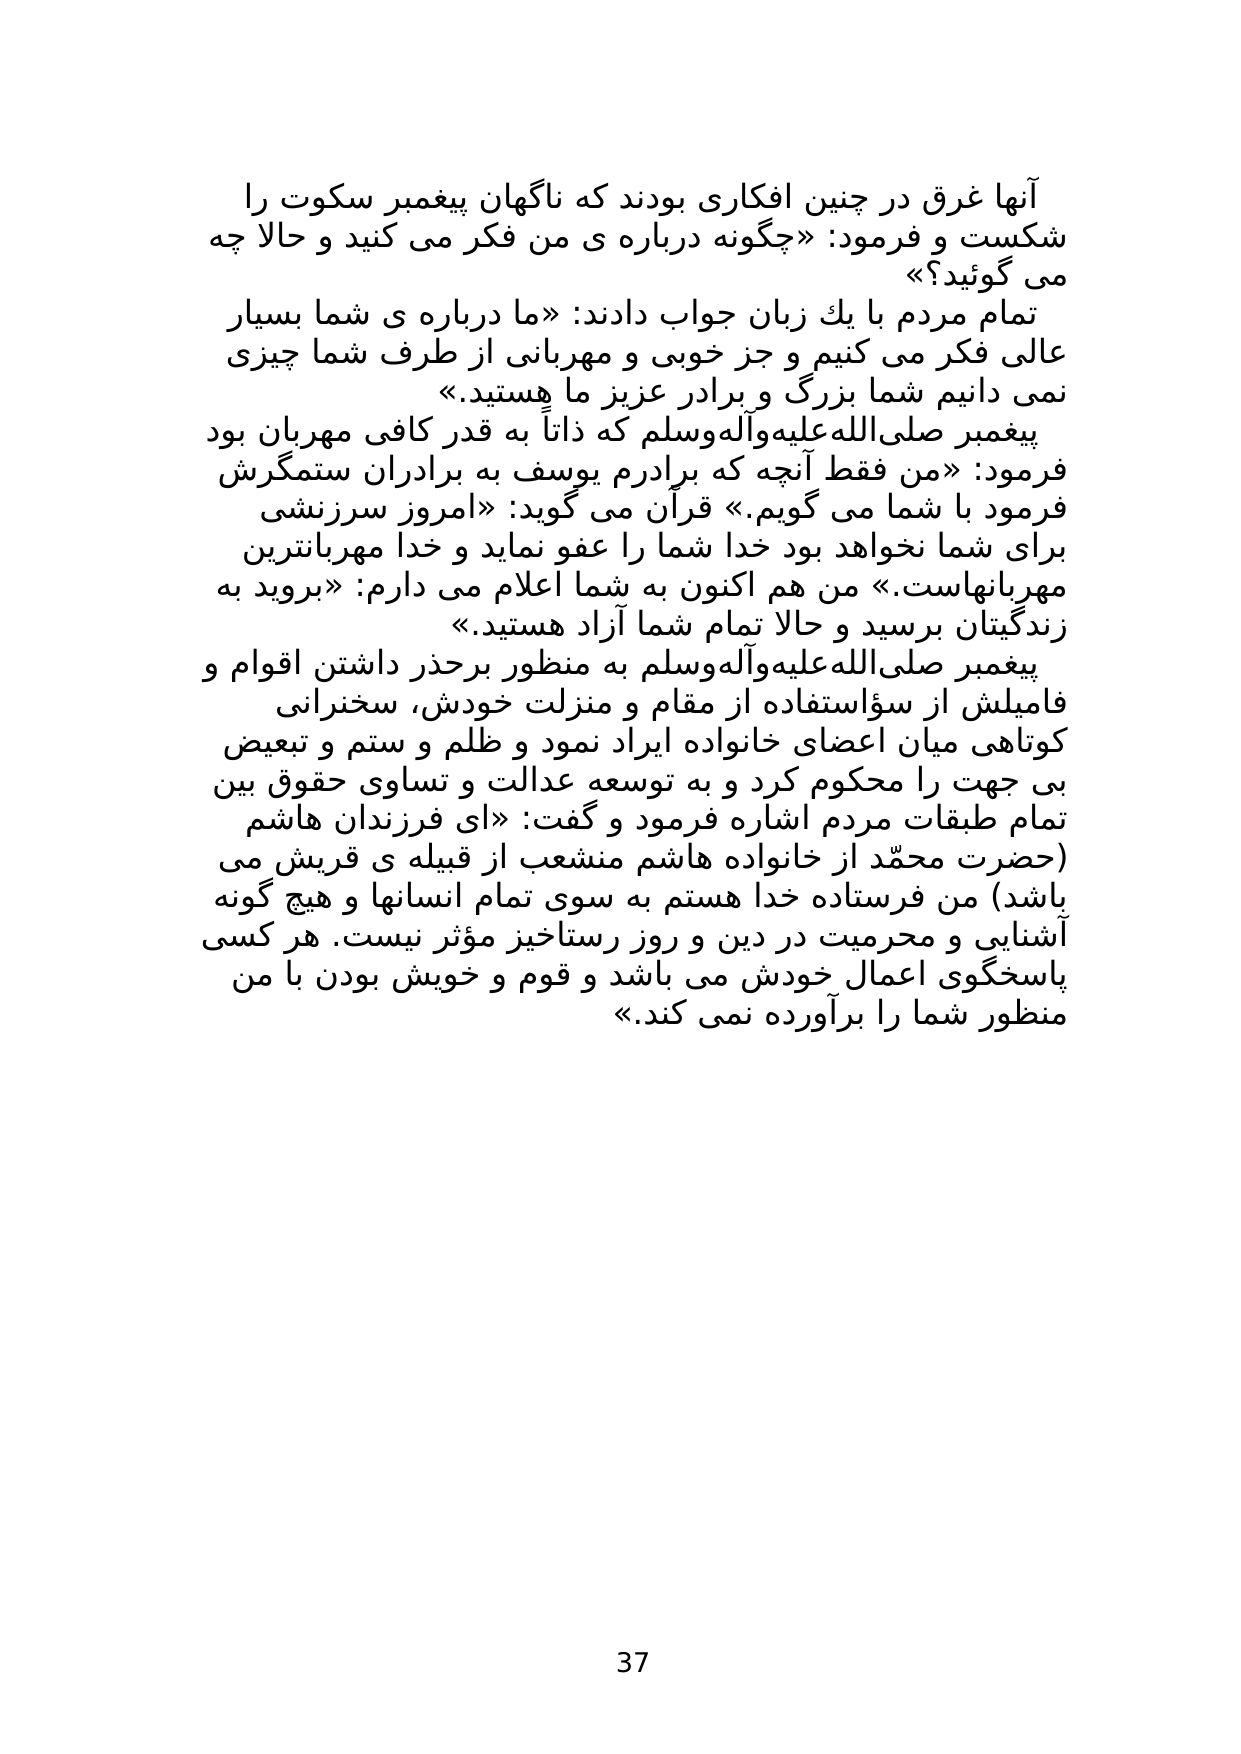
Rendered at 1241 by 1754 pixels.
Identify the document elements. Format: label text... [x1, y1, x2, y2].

text پيغمبر صلى‌الله‌عليه‌وآله‌وسلم كه ذاتاً به قدر كافى مهربان بود فرمود: «من فقط آنچه كه برادرم يوسف به برادران ستمگرش فرمود با شما مى گويم.» قرآن مى گويد: «امروز سرزنشى براى شما نخواهد بود خدا شما را عفو نمايد و خدا مهربانترين مهربانهاست.» من هم اكنون به شما اعلام مى دارم: «برويد به زندگيتان برسيد و حالا تمام شما آزاد هستيد.» [197, 410, 1069, 643]
text تمام مردم با يك زبان جواب دادند: «ما درباره ى شما بسيار عالى فكر مى كنيم و جز خوبى و مهربانى از طرف شما چيزى نمى دانيم شما بزرگ و برادر عزيز ما هستيد.» [197, 294, 1069, 410]
text پيغمبر صلى‌الله‌عليه‌وآله‌وسلم به منظور برحذر داشتن اقوام و فاميلش از سؤاستفاده از مقام و منزلت خودش، سخنرانى كوتاهى ميان اعضاى خانواده ايراد نمود و ظلم و ستم و تبعيض بى جهت را محكوم كرد و به توسعه عدالت و تساوى حقوق بين تمام طبقات مردم اشاره فرمود و گفت: «اى فرزندان هاشم (حضرت محمّد از خانواده هاشم منشعب از قبيله ى قريش مى باشد) من فرستاده خدا هستم به سوى تمام انسانها و هيچ گونه آشنايى و محرميت در دين و روز رستاخيز مؤثر نيست. هر كسى پاسخگوى اعمال خودش مى باشد و قوم و خويش بودن با من منظور شما را برآورده نمى كند.» [197, 643, 1069, 1032]
text آنها غرق در چنين افكارى بودند كه ناگهان پيغمبر سكوت را شكست و فرمود: «چگونه درباره ى من فكر مى كنيد و حالا چه مى گوئيد؟» [197, 177, 1069, 294]
